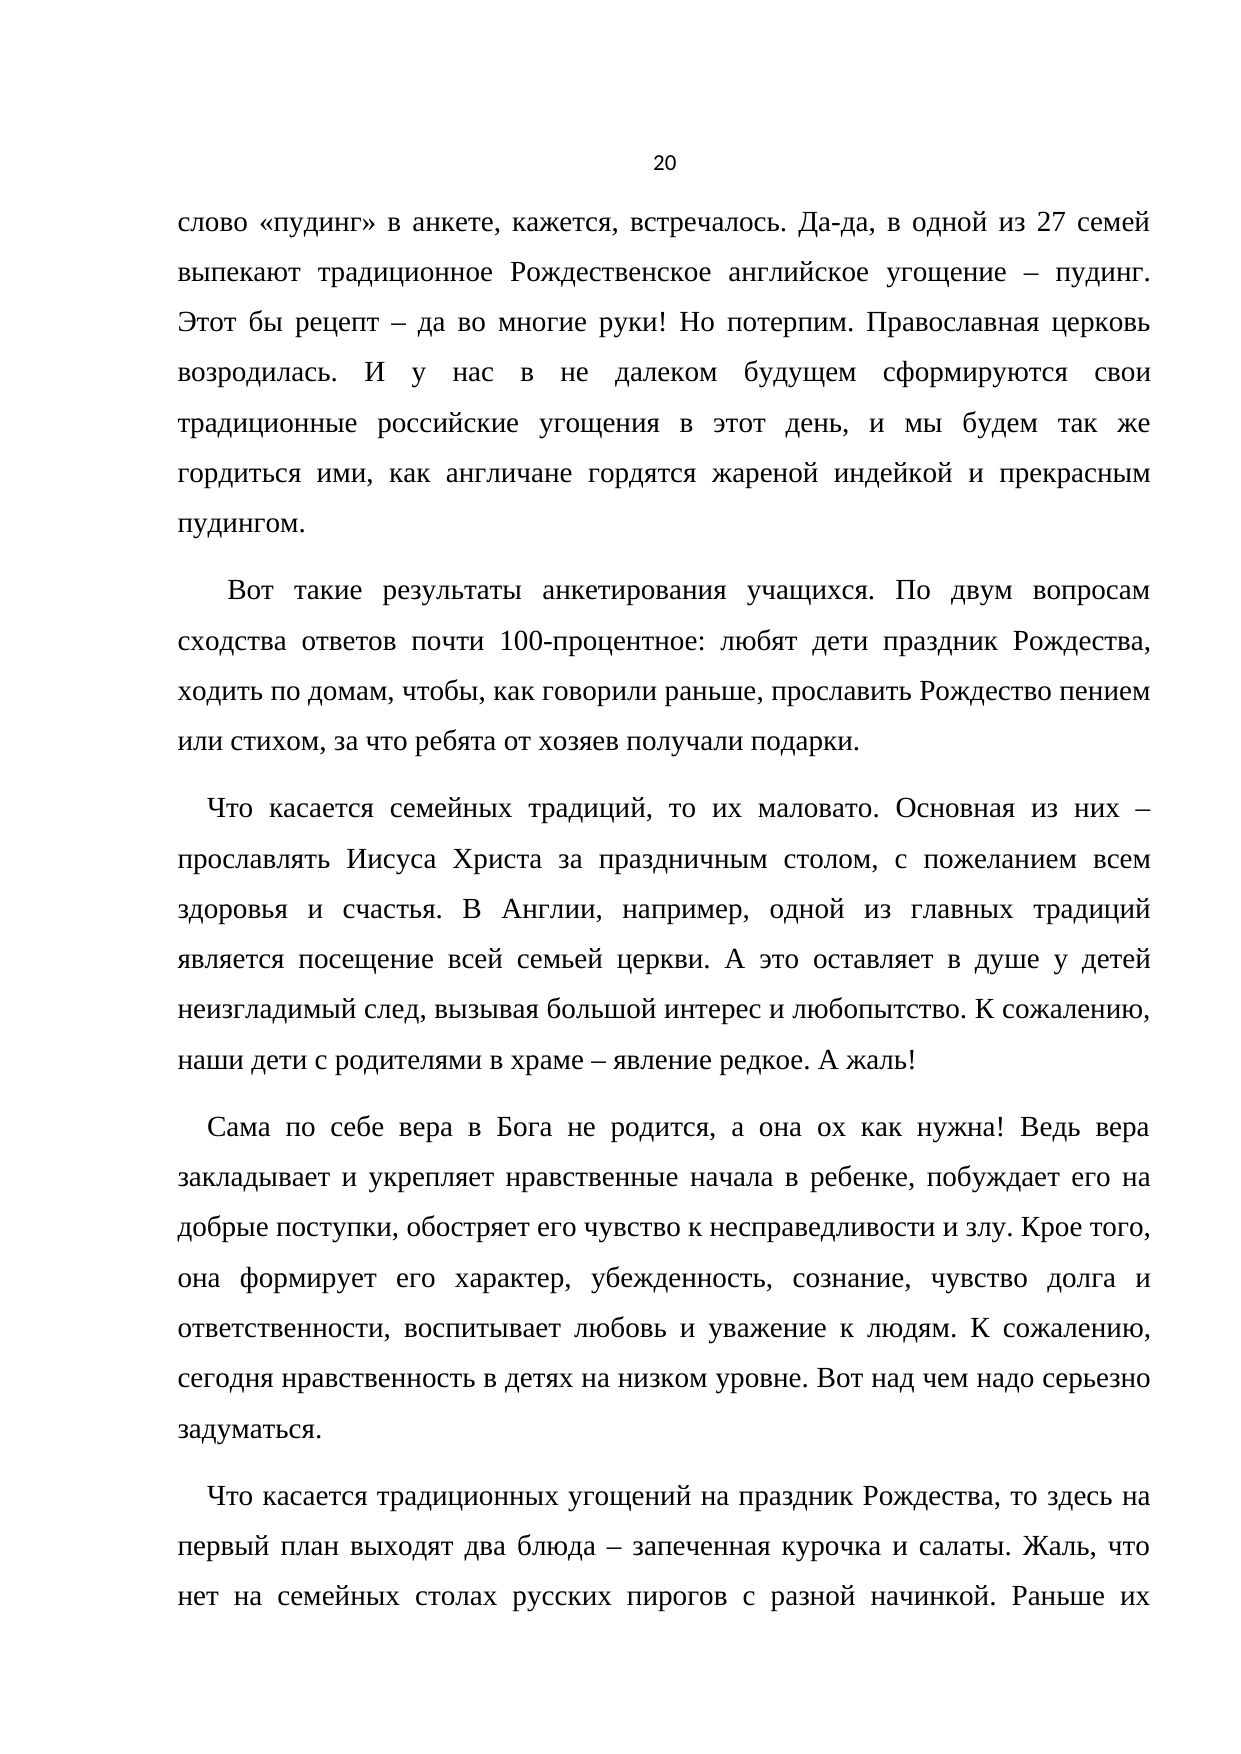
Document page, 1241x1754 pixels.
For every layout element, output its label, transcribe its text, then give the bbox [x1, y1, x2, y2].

text Вот такие результаты анкетирования учащихся. По двум вопросам сходства ответов почти 100-процентное: любят дети праздник Рождества, ходить по домам, чтобы, как говорили раньше, прославить Рождество пением или стихом, за что ребята от хозяев получали подарки. [177, 572, 1152, 757]
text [177, 204, 1152, 539]
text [177, 1478, 1152, 1612]
text Что касается семейных традиций, то их маловато. Основная из них – прославлять Иисуса Христа за праздничным столом, с пожеланием всем здоровья и счастья. В Англии, например, одной из главных традиций является посещение всей семьей церкви. А это оставляет в душе у детей неизгладимый след, вызывая большой интерес и любопытство. К сожалению, наши дети с родителями в храме – явление редкое. А жаль! [177, 790, 1152, 1076]
text Сама по себе вера в Бога не родится, а она ох как нужна! Ведь вера закладывает и укрепляет нравственные начала в ребенке, побуждает его на добрые поступки, обостряет его чувство к несправедливости и злу. Крое того, она формирует его характер, убежденность, сознание, чувство долга и ответственности, воспитывает любовь и уважение к людям. К сожалению, сегодня нравственность в детях на низком уровне. Вот над чем надо серьезно задуматься. [177, 1109, 1152, 1444]
